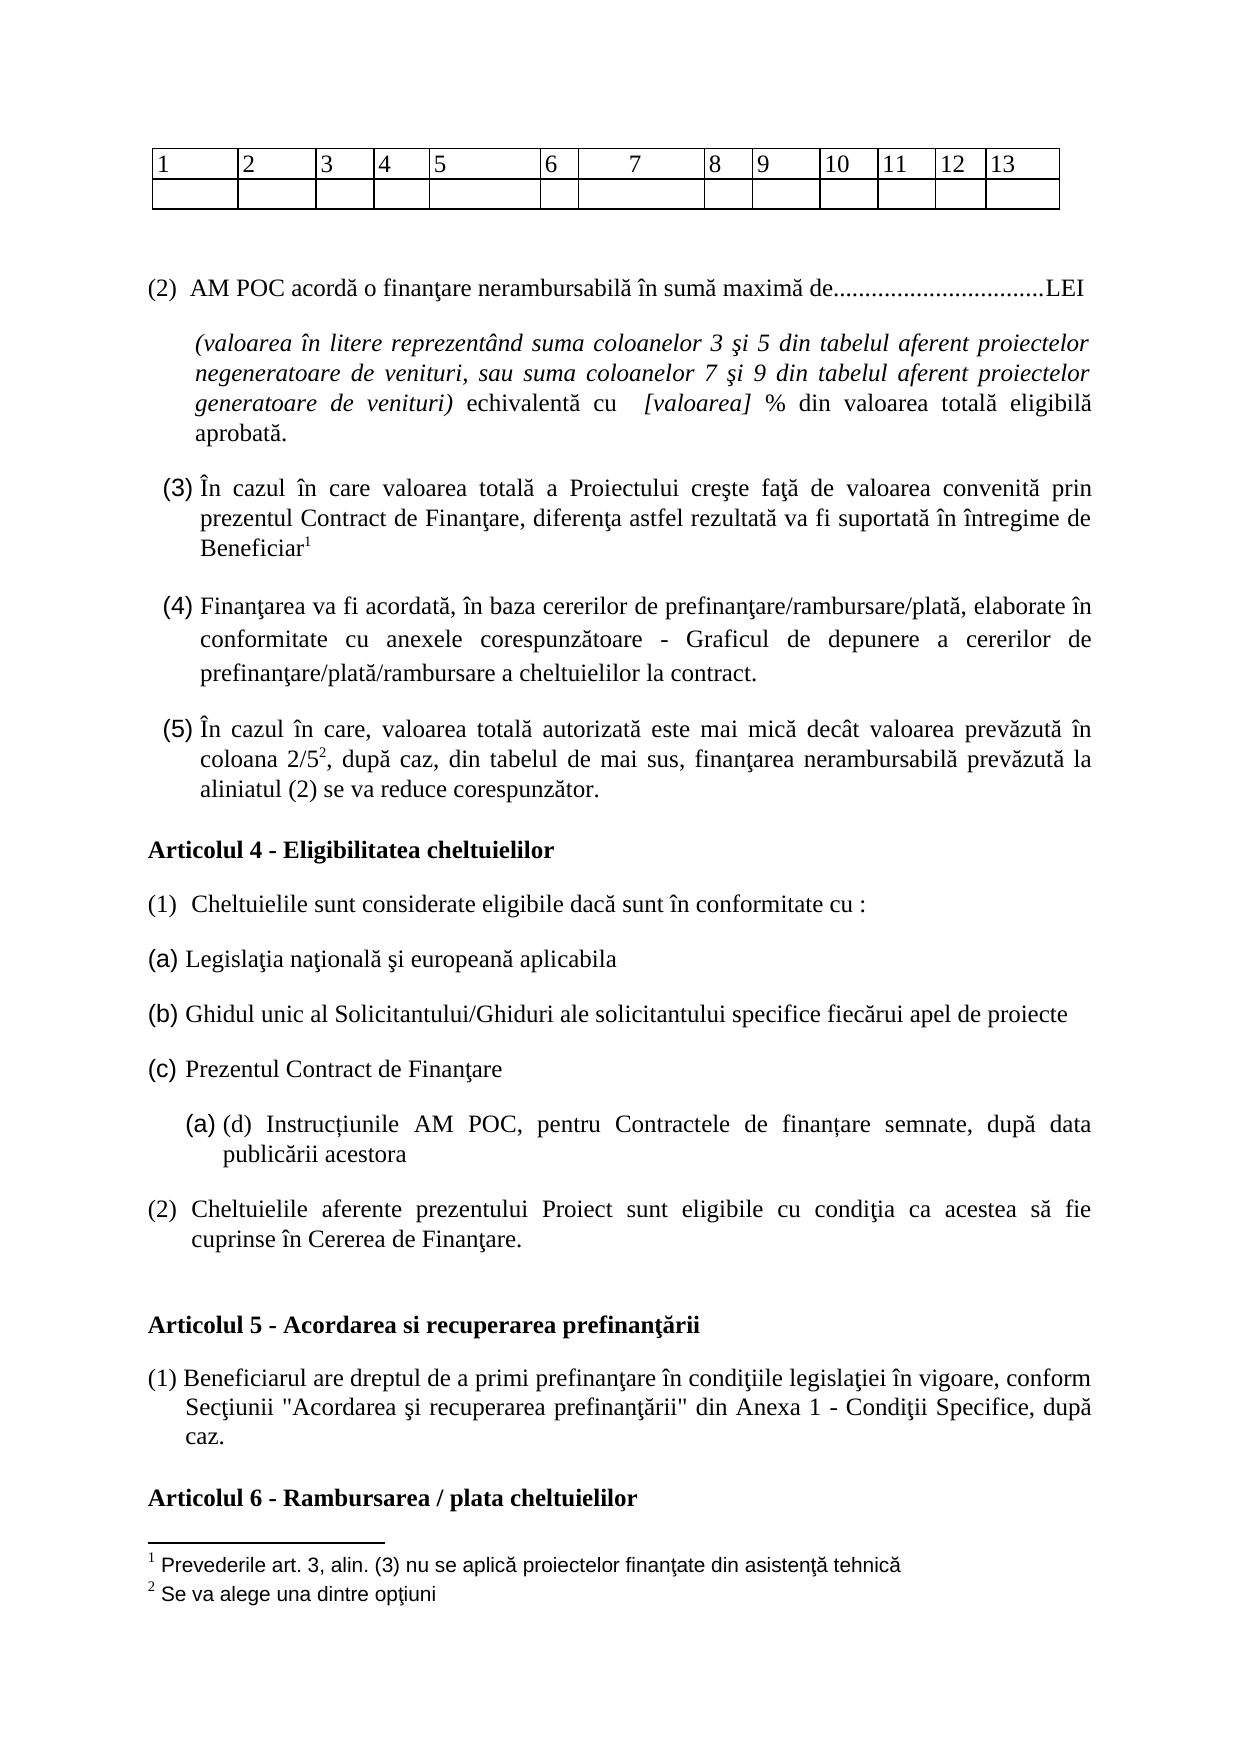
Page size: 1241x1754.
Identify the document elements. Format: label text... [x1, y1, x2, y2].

table_cell [579, 180, 704, 208]
table_cell 7 [579, 149, 704, 178]
table_cell 10 [821, 149, 877, 178]
table_cell [705, 180, 752, 208]
text Articolul 4 - Eligibilitatea cheltuielilor [148, 836, 1093, 864]
list În cazul în care valoarea totală a Proiectului creşte faţă de valoarea convenită prin prezentul Contract de Finanţare, diferenţa astfel rezultată va fi suportată în întregime de Beneficiar [162, 472, 1093, 562]
list Finanţarea va fi acordată, în baza cererilor de prefinanţare/rambursare/plată, elaborate în conformitate cu anexele corespunzătoare - Graficul de depunere a cererilor de prefinanţare/plată/rambursare a cheltuielilor la contract. [162, 587, 1093, 688]
list Legislaţia naţională şi europeană aplicabila [148, 943, 1093, 973]
table_cell [239, 180, 315, 208]
table_cell 12 [936, 149, 985, 178]
table_cell [753, 180, 819, 208]
table_cell [375, 180, 429, 208]
table_cell 4 [375, 149, 429, 178]
text Articolul 5 - Acordarea si recuperarea prefinanţării [148, 1311, 1093, 1339]
table_cell 3 [317, 149, 373, 178]
table_cell [541, 180, 578, 208]
table_cell 2 [239, 149, 315, 178]
text Articolul 6 - Rambursarea / plata cheltuielilor [148, 1483, 1093, 1511]
text (2) AM POC acordă o finanţare nerambursabilă în sumă maximă de LEI [148, 272, 1093, 302]
table_cell 9 [753, 149, 819, 178]
table_cell 5 [430, 149, 540, 178]
table_cell [153, 180, 237, 208]
table_cell [821, 180, 877, 208]
text (2) Cheltuielile aferente prezentului Proiect sunt eligibile cu condiţia ca acestea să fie cuprinse în Cererea de Finanţare. [148, 1193, 1093, 1253]
list (d) Instrucțiunile AM POC, pentru Contractele de finanțare semnate, după data publicării acestora [185, 1108, 1093, 1168]
text (valoarea în litere reprezentând suma coloanelor 3 şi 5 din tabelul aferent proiectelor negeneratoare de venituri, sau suma coloanelor 7 şi 9 din tabelul aferent proiectelor generatoare de venituri) echivalentă cu [valoarea] % din valoarea totală eligibilă aprobată. [195, 327, 1093, 447]
table_cell [936, 180, 985, 208]
table_cell [987, 180, 1059, 208]
table_cell [879, 180, 935, 208]
text (1) Beneficiarul are dreptul de a primi prefinanţare în condiţiile legislaţiei în vigoare, conform Secţiunii "Acordarea şi recuperarea prefinanţării" din Anexa 1 - Condiţii Specifice, după caz. [148, 1363, 1093, 1450]
table_cell 11 [879, 149, 935, 178]
list Ghidul unic al Solicitantului/Ghiduri ale solicitantului specifice fiecărui apel de proiecte [148, 998, 1093, 1028]
list În cazul în care, valoarea totală autorizată este mai mică decât valoarea prevăzută în coloana 2/5, după caz, din tabelul de mai sus, finanţarea nerambursabilă prevăzută la aliniatul (2) se va reduce corespunzător. [162, 713, 1093, 803]
table_cell 13 [987, 149, 1059, 178]
list Prezentul Contract de Finanţare [148, 1053, 1093, 1083]
table_cell 8 [705, 149, 752, 178]
table_cell [430, 180, 540, 208]
table_cell 6 [541, 149, 578, 178]
table_cell 1 [153, 149, 237, 178]
table_cell [317, 180, 373, 208]
text (1) Cheltuielile sunt considerate eligibile dacă sunt în conformitate cu : [148, 888, 1093, 918]
